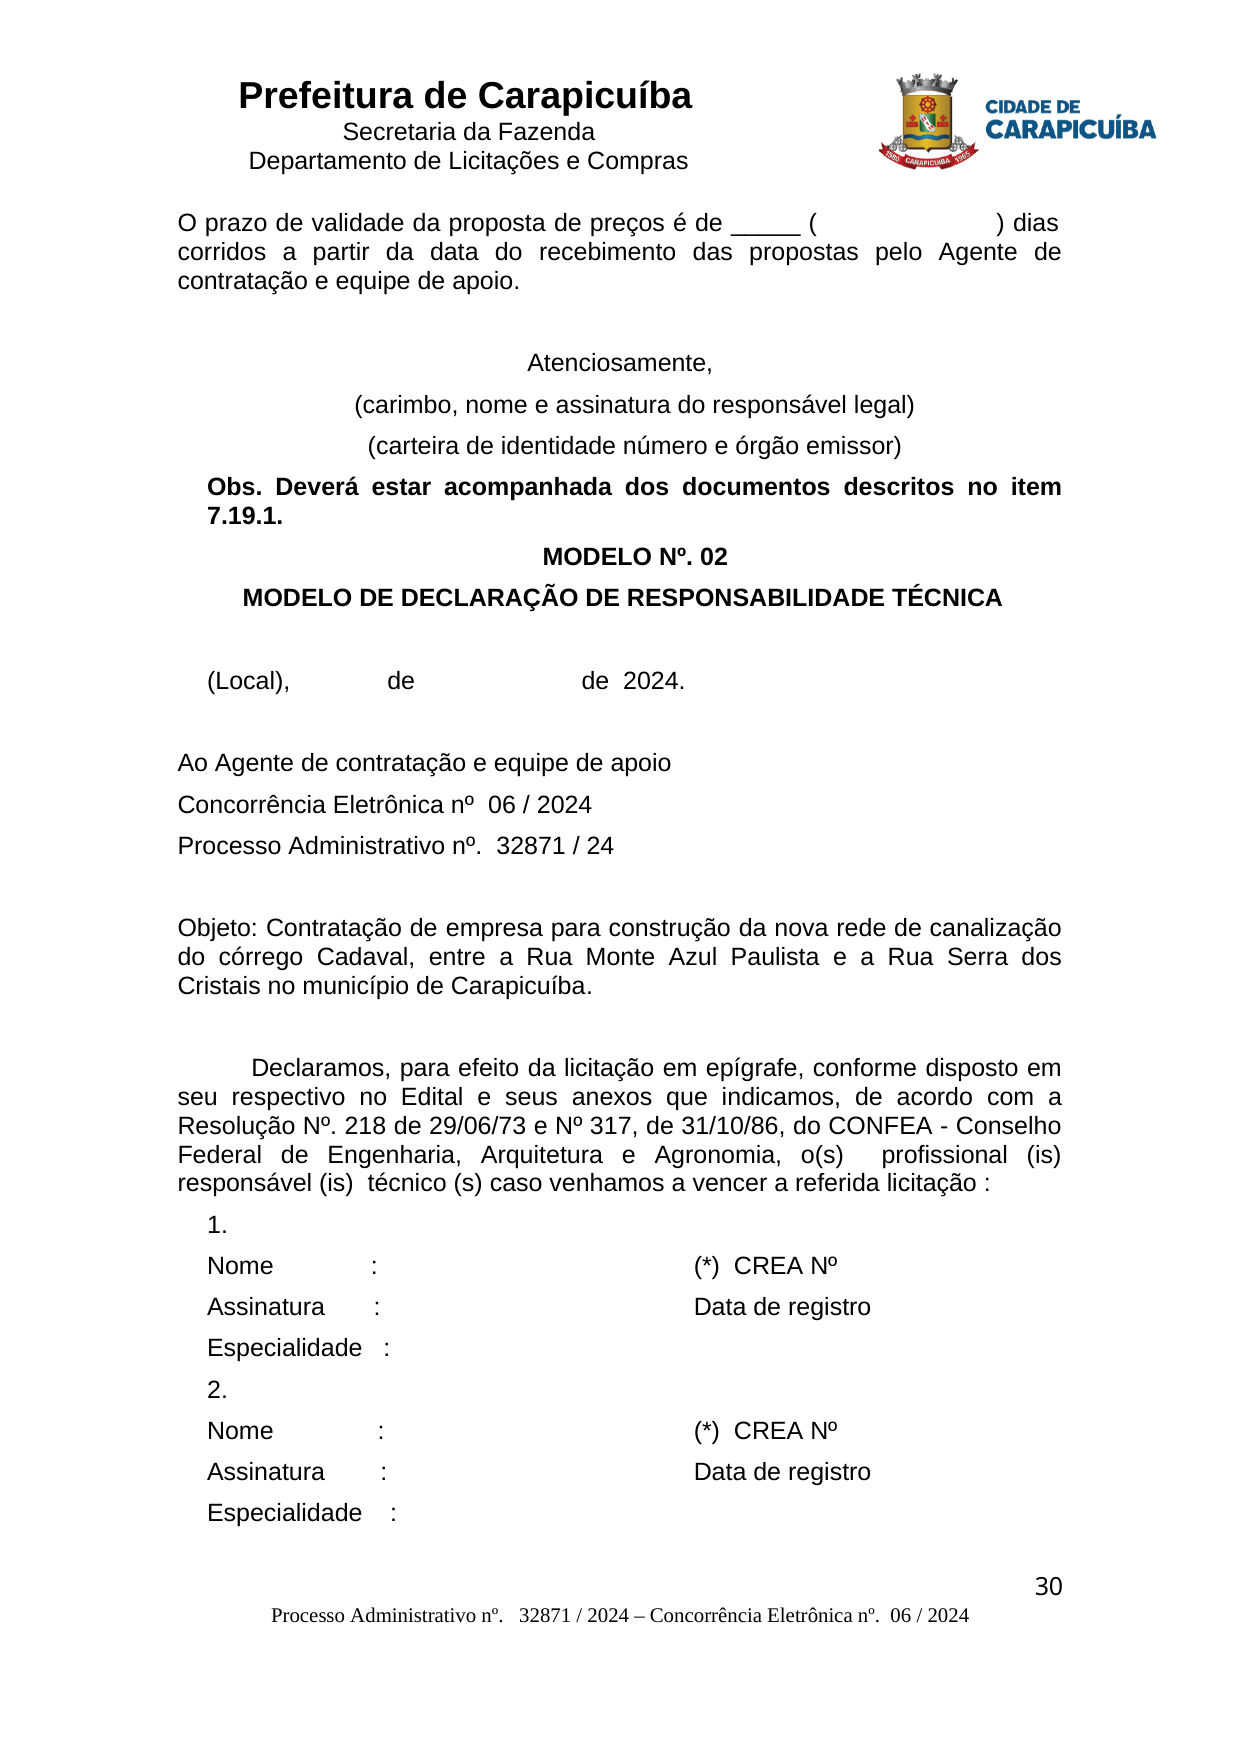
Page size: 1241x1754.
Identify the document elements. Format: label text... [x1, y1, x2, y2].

text (Local), de de 2024. [207, 666, 1063, 695]
text (carteira de identidade número e órgão emissor) [207, 431, 1063, 460]
text Declaramos, para efeito da licitação em epígrafe, conforme disposto em seu respectivo no Edital e seus anexos que indicamos, de acordo com a Resolução Nº. 218 de 29/06/73 e Nº 317, de 31/10/86, do CONFEA - Conselho Federal de Engenharia, Arquitetura e Agronomia, o(s) profissional (is) responsável (is) técnico (s) caso venhamos a vencer a referida licitação : [177, 1053, 1063, 1197]
text 1. [207, 1210, 1063, 1238]
text Assinatura : Data de registro [207, 1292, 1063, 1321]
text Obs. Deverá estar acompanhada dos documentos descritos no item 7.19.1. [207, 472, 1063, 530]
text Nome : (*) CREA Nº [207, 1416, 1063, 1445]
text Assinatura : Data de registro [207, 1457, 1063, 1486]
text O prazo de validade da proposta de preços é de _____ ( ) dias corridos a partir da data do recebimento das propostas pelo Agente de contratação e equipe de apoio. [177, 208, 1063, 295]
text Especialidade : [207, 1333, 1063, 1362]
text MODELO Nº. 02 [207, 542, 1063, 571]
text Ao Agente de contratação e equipe de apoio [177, 748, 1063, 777]
text Processo Administrativo nº. 32871 / 24 [177, 831, 1063, 860]
text (carimbo, nome e assinatura do responsável legal) [207, 390, 1063, 418]
picture [877, 65, 1159, 172]
text Objeto: Contratação de empresa para construção da nova rede de canalização do córrego Cadaval, entre a Rua Monte Azul Paulista e a Rua Serra dos Cristais no município de Carapicuíba. [177, 913, 1063, 1000]
text Atenciosamente, [177, 348, 1063, 377]
text Concorrência Eletrônica nº 06 / 2024 [177, 790, 1063, 818]
text 2. [207, 1375, 1063, 1403]
text Nome : (*) CREA Nº [207, 1251, 1063, 1280]
text MODELO DE DECLARAÇÃO DE RESPONSABILIDADE TÉCNICA [207, 583, 1039, 612]
text Especialidade : [207, 1498, 1063, 1527]
